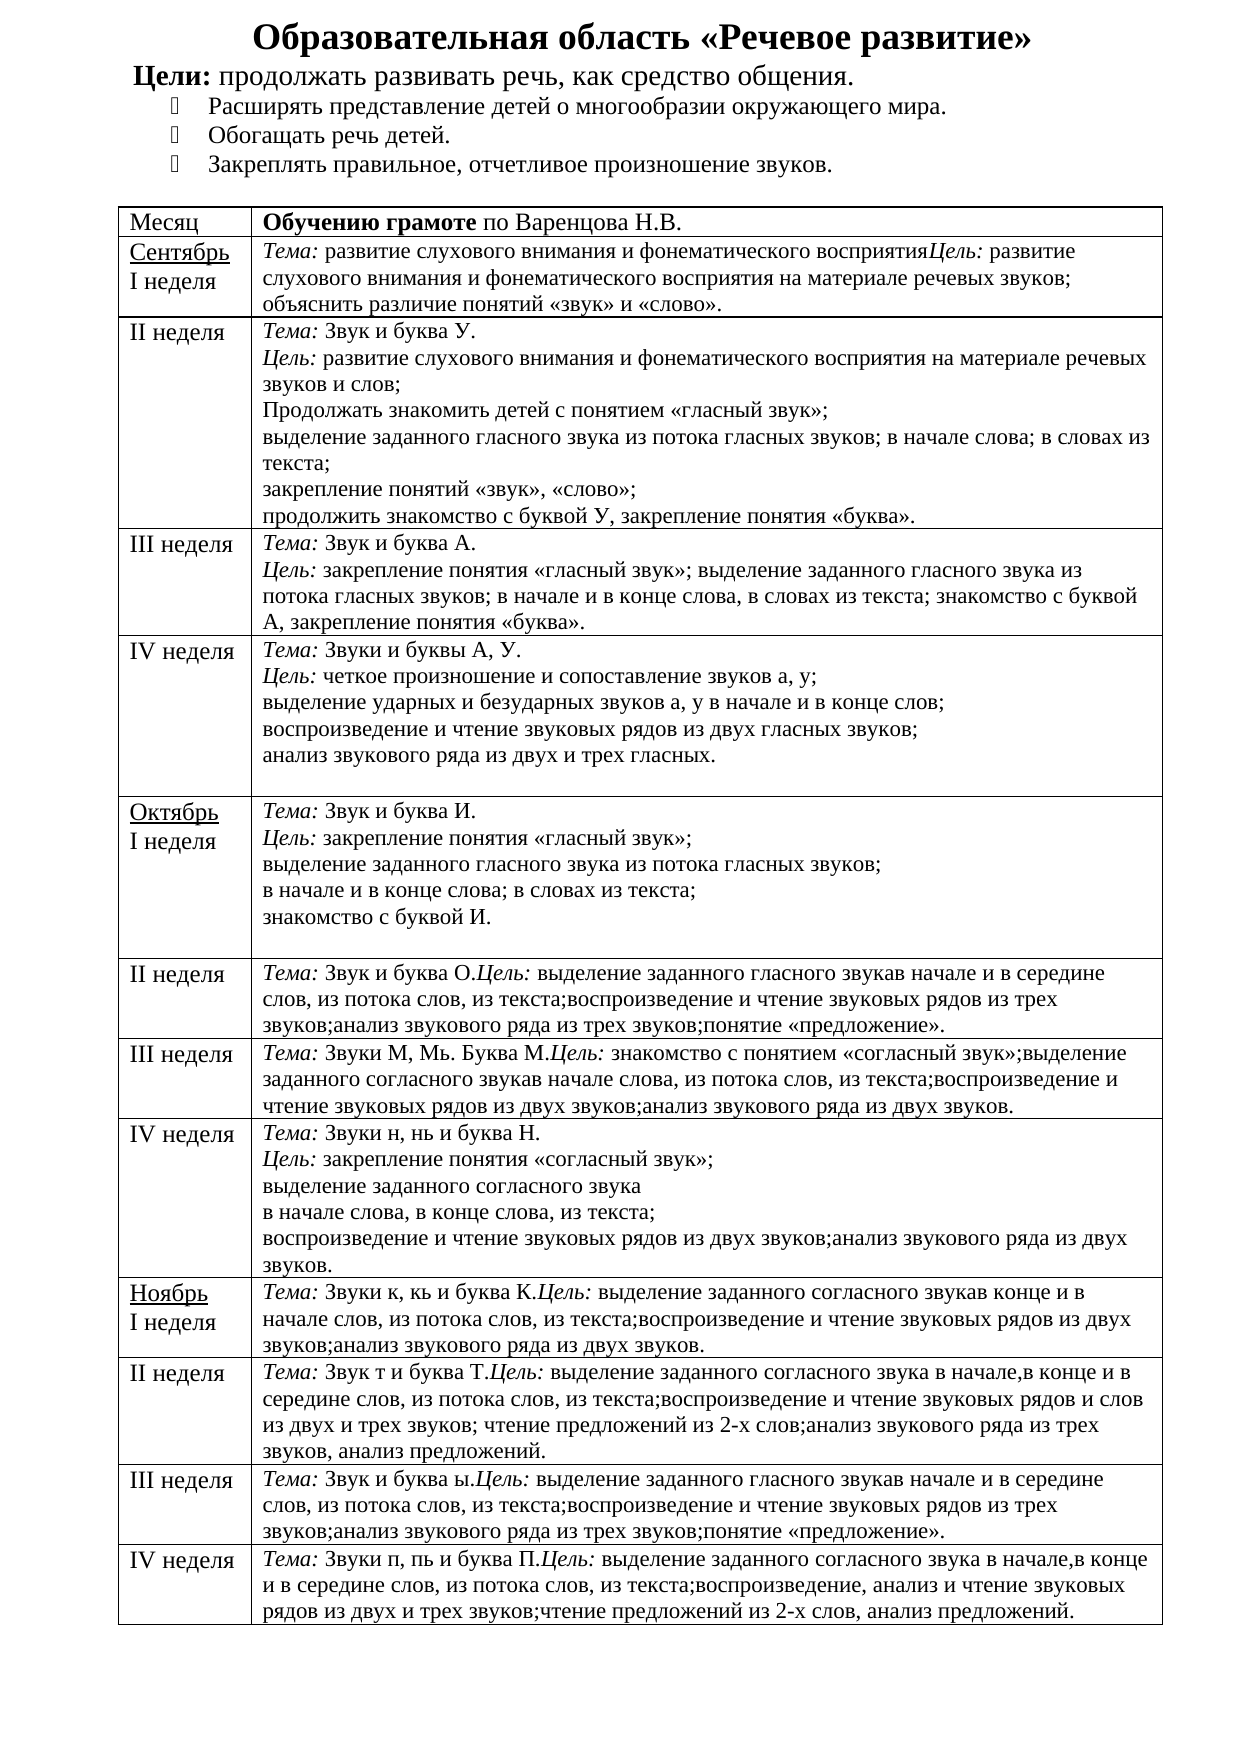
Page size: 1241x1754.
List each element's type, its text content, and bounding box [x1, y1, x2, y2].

table_cell Тема: Звуки н, нь и буква Н. Цель: закрепление понятия «согласный звук»; выделение заданного согласного звука в начале слова, в конце слова, из текста; воспроизведение и чтение звуковых рядов из двух звуков;анализ звукового ряда из двух звуков. [252, 1119, 1162, 1277]
table_cell Тема: Звуки и буквы А, У. Цель: четкое произношение и сопоставление звуков а, у; выделение ударных и безударных звуков а, у в начале и в конце слов; воспроизведение и чтение звуковых рядов из двух гласных звуков; анализ звукового ряда из двух и трех гласных. [252, 636, 1162, 796]
text Цели: продолжать развивать речь, как средство общения. [133, 58, 1152, 91]
table_cell Тема: Звук и буква А. Цель: закрепление понятия «гласный звук»; выделение заданного гласного звука из потока гласных звуков; в начале и в конце слова, в словах из текста; знакомство с буквой А, закрепление понятия «буква». [252, 529, 1162, 635]
table_cell Тема: Звук и буква ы.Цель: выделение заданного гласного звукав начале и в середине слов, из потока слов, из текста;воспроизведение и чтение звуковых рядов из трех звуков;анализ звукового ряда из трех звуков;понятие «предложение». [252, 1465, 1162, 1544]
table_cell Тема: Звук и буква И. Цель: закрепление понятия «гласный звук»; выделение заданного гласного звука из потока гласных звуков; в начале и в конце слова; в словах из текста; знакомство с буквой И. [252, 797, 1162, 958]
table_cell II неделя [119, 959, 251, 1038]
table_cell Ноябрь I неделя [119, 1278, 251, 1357]
table_cell III неделя [119, 529, 251, 635]
table_cell II неделя [119, 1358, 251, 1464]
table_cell Тема: развитие слухового внимания и фонематического восприятияЦель: развитие слухового внимания и фонематического восприятия на материале речевых звуков; объяснить различие понятий «звук» и «слово». [252, 237, 1162, 316]
table_cell Октябрь I неделя [119, 797, 251, 958]
table_header Обучению грамоте по Варенцова Н.В. [252, 208, 1162, 236]
table_cell IV неделя [119, 1119, 251, 1277]
table_cell Тема: Звуки к, кь и буква К.Цель: выделение заданного согласного звукав конце и в начале слов, из потока слов, из текста;воспроизведение и чтение звуковых рядов из двух звуков;анализ звукового ряда из двух звуков. [252, 1278, 1162, 1357]
text Образовательная область «Речевое развитие» [133, 15, 1152, 58]
list Обогащать речь детей. [170, 120, 1152, 149]
table_cell II неделя [119, 318, 251, 528]
table_cell IV неделя [119, 1545, 251, 1624]
table_cell Сентябрь I неделя [119, 237, 251, 316]
list Закреплять правильное, отчетливое произношение звуков. [170, 149, 1152, 178]
table_cell Тема: Звук т и буква Т.Цель: выделение заданного согласного звука в начале,в конце и в середине слов, из потока слов, из текста;воспроизведение и чтение звуковых рядов и слов из двух и трех звуков; чтение предложений из 2-х слов;анализ звукового ряда из трех звуков, анализ предложений. [252, 1358, 1162, 1464]
table_cell IV неделя [119, 636, 251, 796]
table_header Месяц [119, 208, 251, 236]
table_cell III неделя [119, 1465, 251, 1544]
table_cell Тема: Звук и буква О.Цель: выделение заданного гласного звукав начале и в середине слов, из потока слов, из текста;воспроизведение и чтение звуковых рядов из трех звуков;анализ звукового ряда из трех звуков;понятие «предложение». [252, 959, 1162, 1038]
table_cell Тема: Звуки М, Мь. Буква М.Цель: знакомство с понятием «согласный звук»;выделение заданного согласного звукав начале слова, из потока слов, из текста;воспроизведение и чтение звуковых рядов из двух звуков;анализ звукового ряда из двух звуков. [252, 1039, 1162, 1118]
table_cell Тема: Звуки п, пь и буква П.Цель: выделение заданного согласного звука в начале,в конце и в середине слов, из потока слов, из текста;воспроизведение, анализ и чтение звуковых рядов из двух и трех звуков;чтение предложений из 2-х слов, анализ предложений. [252, 1545, 1162, 1624]
table_cell III неделя [119, 1039, 251, 1118]
list Расширять представление детей о многообразии окружающего мира. [170, 91, 1152, 120]
table_cell Тема: Звук и буква У. Цель: развитие слухового внимания и фонематического восприятия на материале речевых звуков и слов; Продолжать знакомить детей с понятием «гласный звук»; выделение заданного гласного звука из потока гласных звуков; в начале слова; в словах из текста; закрепление понятий «звук», «слово»; продолжить знакомство с буквой У, закрепление понятия «буква». [252, 318, 1162, 528]
